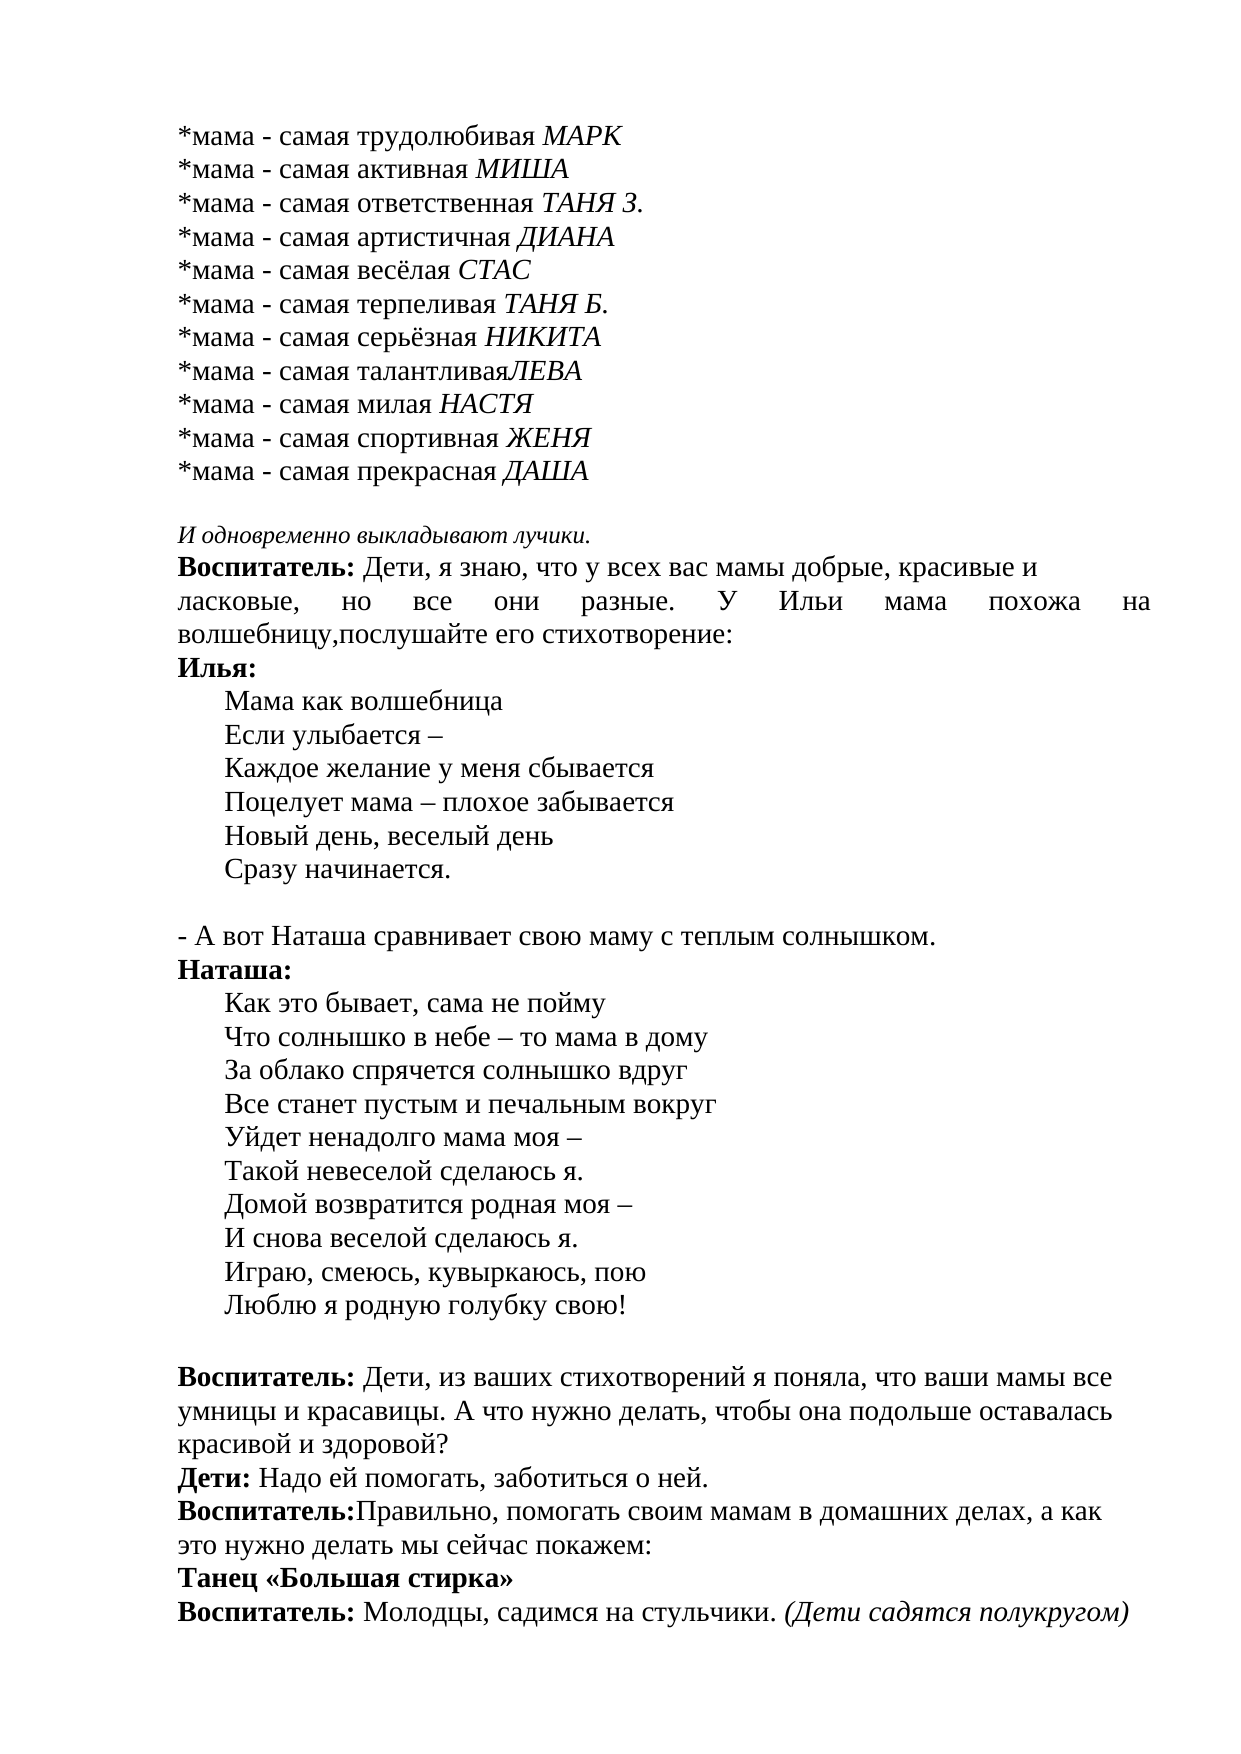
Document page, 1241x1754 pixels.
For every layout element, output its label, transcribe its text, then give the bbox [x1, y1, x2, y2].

text ласковые, но все они разные. У Ильи мама похожа на волшебницу,послушайте его стихотворение: [177, 583, 1152, 650]
text Воспитатель: Дети, я знаю, что у всех вас мамы добрые, красивые и [177, 549, 1152, 583]
text Новый день, веселый день Сразу начинается. [224, 818, 1152, 885]
text *мама - самая прекрасная ДАША [177, 453, 1152, 487]
text Воспитатель:Правильно, помогать своим мамам в домашних делах, а как [177, 1493, 1152, 1527]
text умницы и красавицы. А что нужно делать, чтобы она подольше оставалась [177, 1393, 1152, 1426]
text *мама - самая трудолюбивая МАРК [177, 118, 1152, 152]
text Уйдет ненадолго мама моя – Такой невеселой сделаюсь я. Домой возвратится родная моя – И снова веселой сделаюсь я. [224, 1119, 1152, 1254]
text *мама - самая ответственная ТАНЯ З. [177, 185, 1152, 219]
text Дети: Надо ей помогать, заботиться о ней. [177, 1460, 1152, 1493]
text - А вот Наташа сравнивает свою маму с теплым солнышком. [177, 918, 1152, 952]
text *мама - самая спортивная ЖЕНЯ [177, 420, 1152, 453]
text Воспитатель: Молодцы, садимся на стульчики. (Дети садятся полукругом) [177, 1594, 1152, 1628]
text Как это бывает, сама не пойму Что солнышко в небе – то мама в дому За облако спрячется солнышко вдруг Все станет пустым и печальным вокруг [224, 985, 1152, 1119]
text *мама - самая артистичная ДИАНА [177, 219, 1152, 252]
text Мама как волшебница Если улыбается – Каждое желание у меня сбывается Поцелует мама – плохое забывается [224, 683, 1152, 818]
text *мама - самая терпеливая ТАНЯ Б. [177, 286, 1152, 319]
text Играю, смеюсь, кувыркаюсь, пою Люблю я родную голубку свою! [224, 1254, 1152, 1321]
text И одновременно выкладывают лучики. [177, 521, 1152, 549]
text Воспитатель: Дети, из ваших стихотворений я поняла, что ваши мамы все [177, 1359, 1152, 1393]
text *мама - самая весёлая СТАС [177, 252, 1152, 286]
text *мама - самая талантливаяЛЕВА [177, 353, 1152, 386]
text *мама - самая активная МИША [177, 152, 1152, 185]
text Наташа: [177, 952, 1152, 985]
text *мама - самая милая НАСТЯ [177, 386, 1152, 420]
text красивой и здоровой? [177, 1426, 1152, 1460]
text это нужно делать мы сейчас покажем: [177, 1527, 1152, 1561]
text Илья: [177, 650, 1152, 683]
text *мама - самая серьёзная НИКИТА [177, 319, 1152, 353]
text Танец «Большая стирка» [177, 1561, 1152, 1594]
